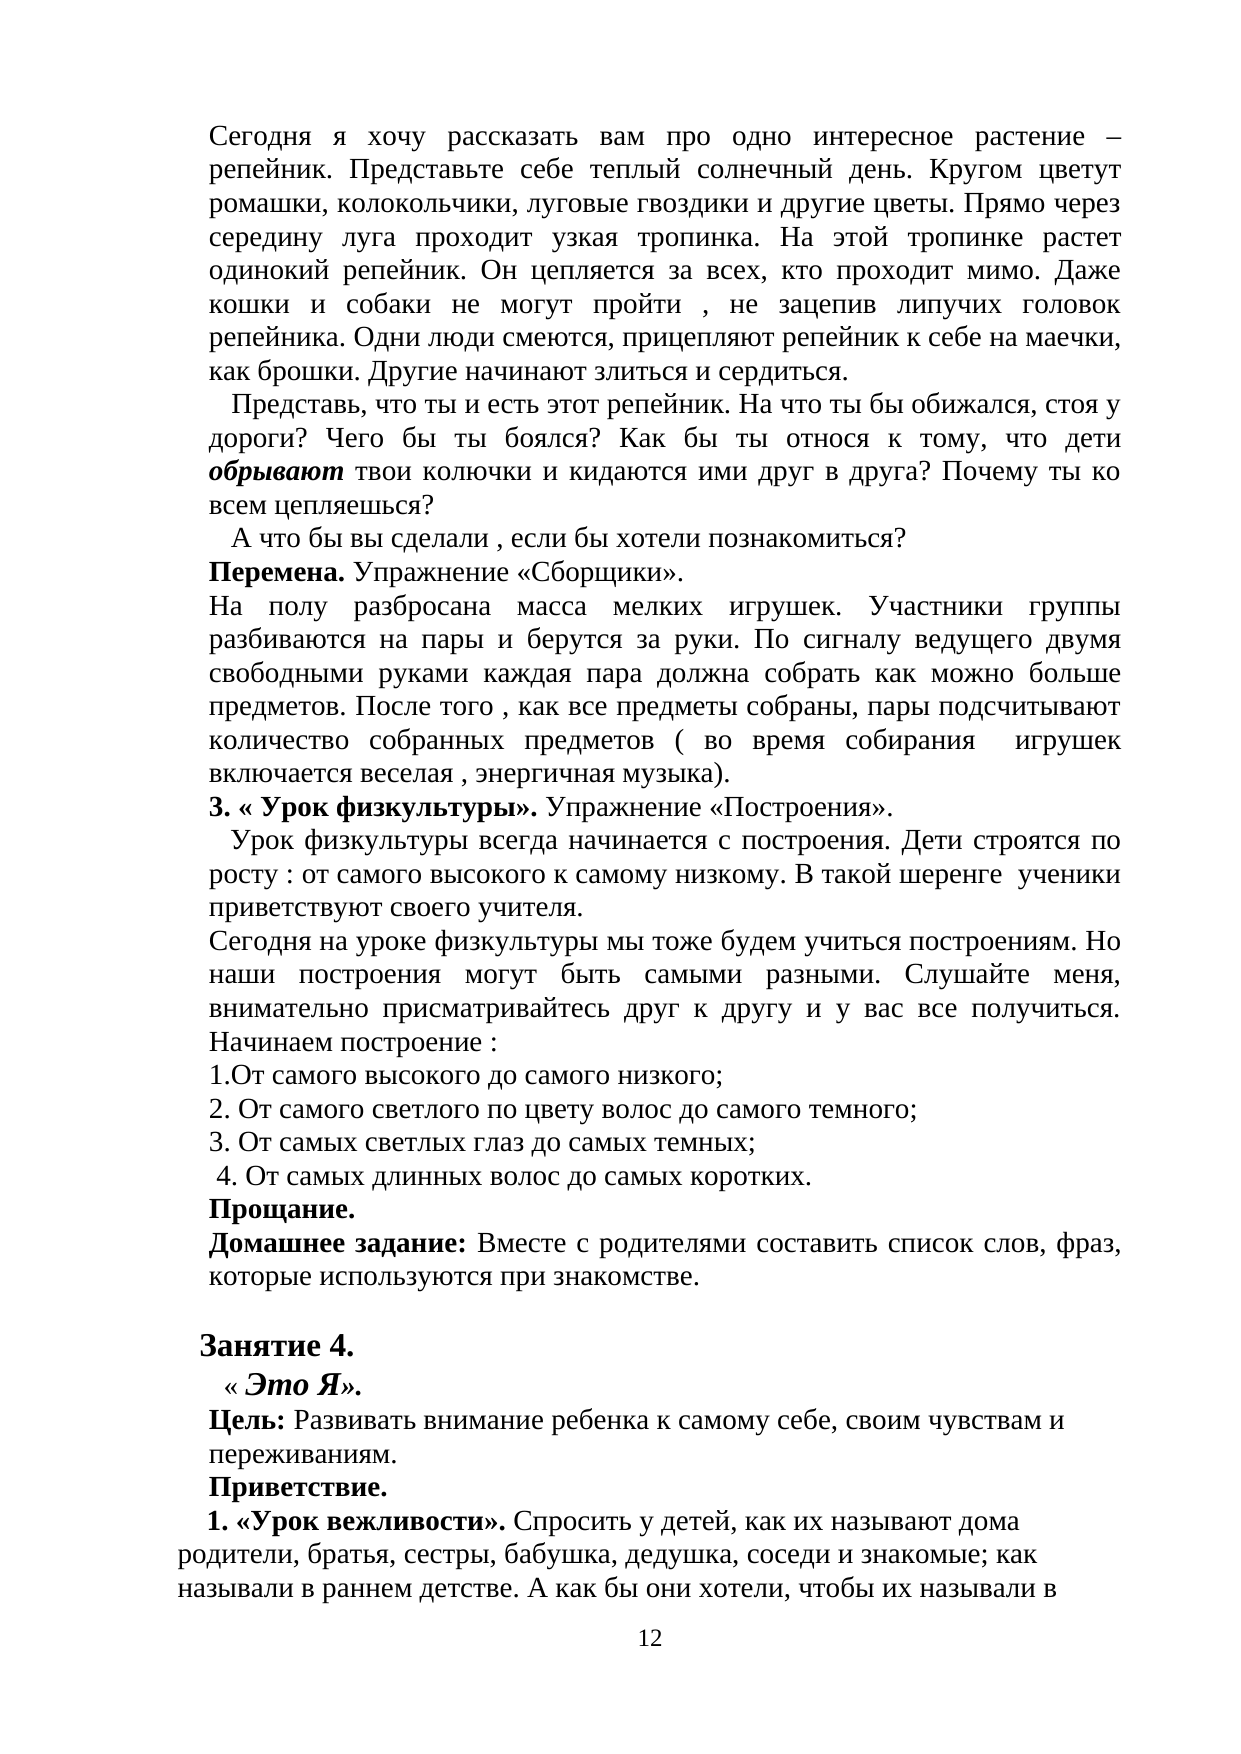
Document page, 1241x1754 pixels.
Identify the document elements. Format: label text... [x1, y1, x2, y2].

text А что бы вы сделали , если бы хотели познакомиться? [209, 521, 1122, 554]
text Перемена. Упражнение «Сборщики». [209, 554, 1122, 588]
text 3. « Урок физкультуры». Упражнение «Построения». [209, 789, 1122, 822]
text Сегодня на уроке физкультуры мы тоже будем учиться построениям. Но наши построения могут быть самыми разными. Слушайте меня, внимательно присматривайтесь друг к другу и у вас все получиться. Начинаем построение : [209, 923, 1122, 1057]
text Домашнее задание: Вместе с родителями составить список слов, фраз, которые используются при знакомстве. [209, 1225, 1122, 1292]
text Представь, что ты и есть этот репейник. На что ты бы обижался, стоя у дороги? Чего бы ты боялся? Как бы ты относя к тому, что дети обрывают твои колючки и кидаются ими друг в друга? Почему ты ко всем цепляешься? [209, 386, 1122, 521]
text На полу разбросана масса мелких игрушек. Участники группы разбиваются на пары и берутся за руки. По сигналу ведущего двумя свободными руками каждая пара должна собрать как можно больше предметов. После того , как все предметы собраны, пары подсчитывают количество собранных предметов ( во время собирания игрушек включается веселая , энергичная музыка). [209, 588, 1122, 789]
text 4. От самых длинных волос до самых коротких. [209, 1158, 1122, 1191]
text « Это Я». [209, 1364, 1122, 1402]
text Сегодня я хочу рассказать вам про одно интересное растение – репейник. Представьте себе теплый солнечный день. Кругом цветут ромашки, колокольчики, луговые гвоздики и другие цветы. Прямо через середину луга проходит узкая тропинка. На этой тропинке растет одинокий репейник. Он цепляется за всех, кто проходит мимо. Даже кошки и собаки не могут пройти , не зацепив липучих головок репейника. Одни люди смеются, прицепляют репейник к себе на маечки, как брошки. Другие начинают злиться и сердиться. [209, 118, 1122, 386]
text Прощание. [209, 1191, 1122, 1225]
text Урок физкультуры всегда начинается с построения. Дети строятся по росту : от самого высокого к самому низкому. В такой шеренге ученики приветствуют своего учителя. [209, 822, 1122, 923]
text 1.От самого высокого до самого низкого; [209, 1057, 1122, 1091]
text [177, 1503, 1122, 1603]
text Приветствие. [209, 1469, 1122, 1503]
text 2. От самого светлого по цвету волос до самого темного; [209, 1091, 1122, 1124]
text Цель: Развивать внимание ребенка к самому себе, своим чувствам и переживаниям. [209, 1402, 1122, 1469]
text Занятие 4. [177, 1326, 1122, 1364]
text 3. От самых светлых глаз до самых темных; [209, 1124, 1122, 1158]
